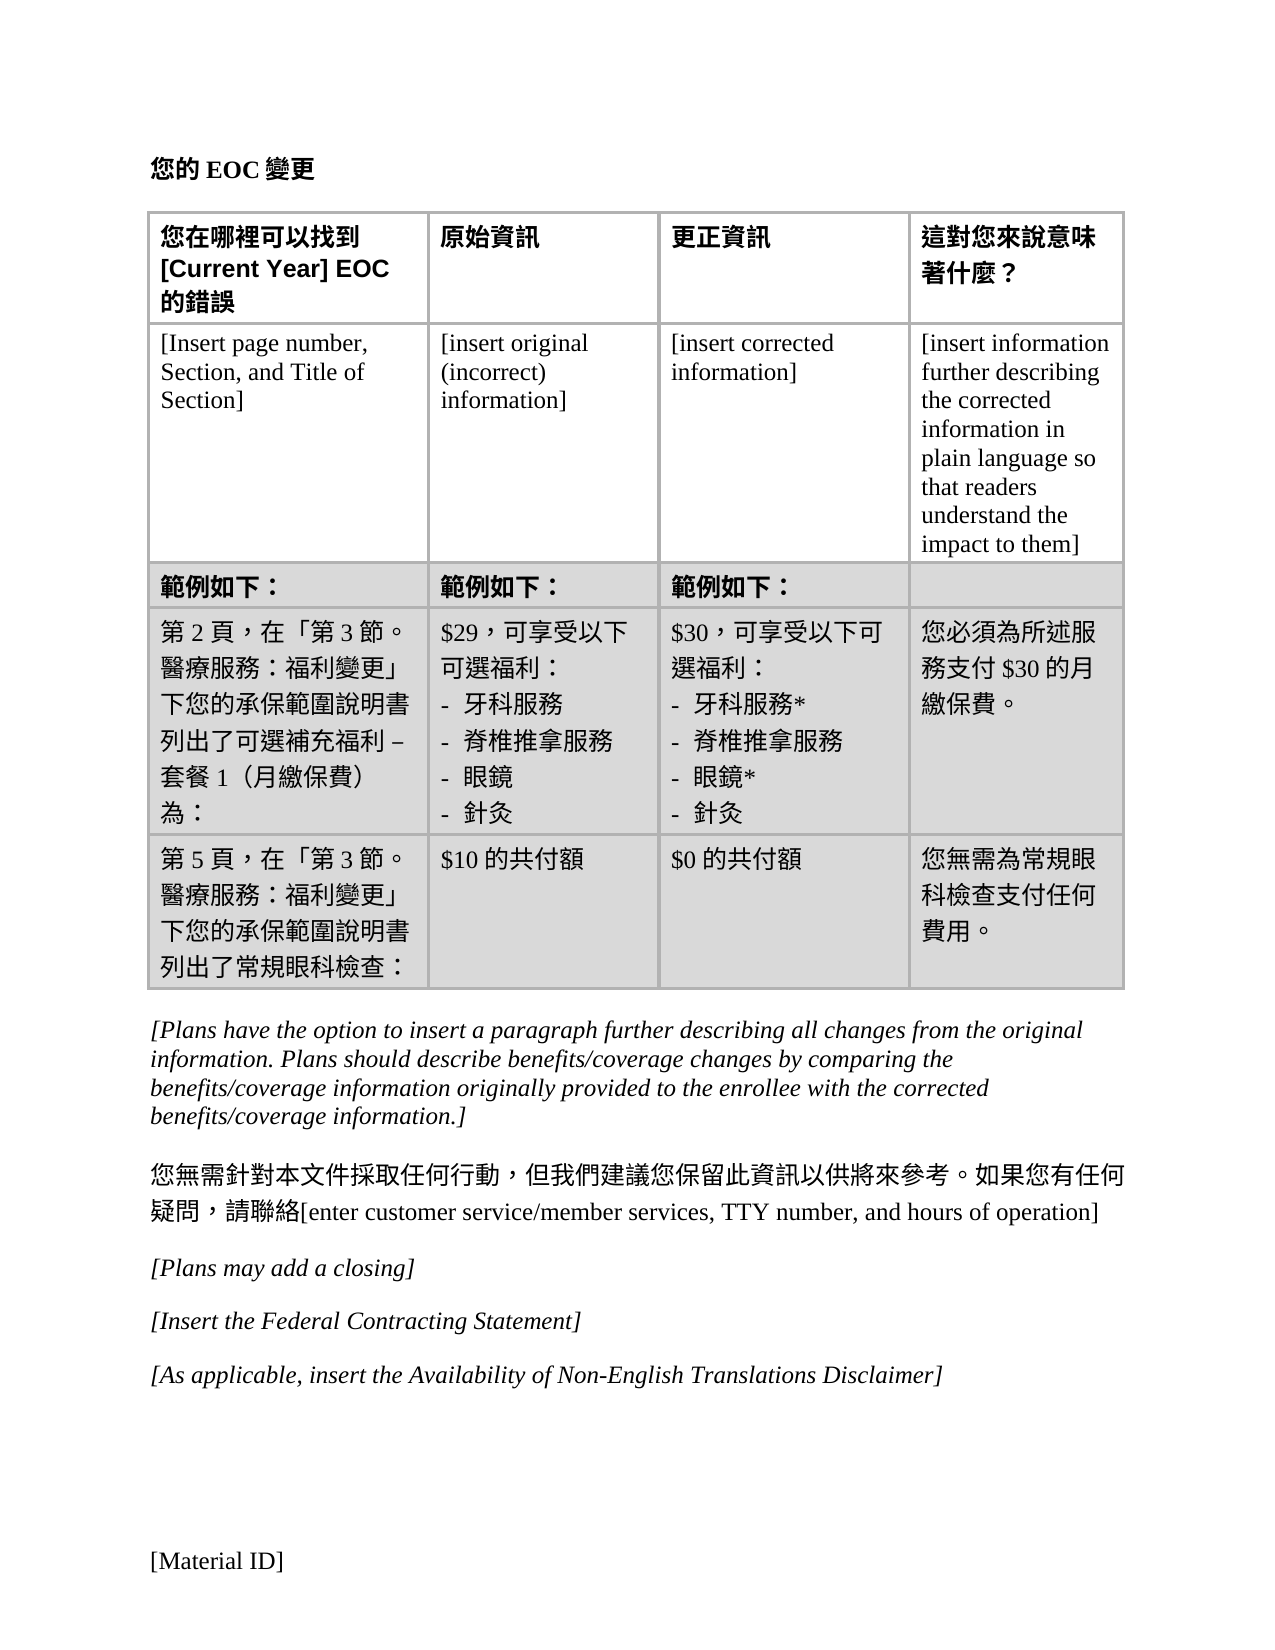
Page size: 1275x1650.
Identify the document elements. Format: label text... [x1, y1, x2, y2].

table_cell [Insert page number, Section, and Title of Section] [150, 325, 427, 561]
text [Insert the Federal Contracting Statement] [150, 1306, 1125, 1335]
table_cell [insert original (incorrect) information] [430, 325, 657, 561]
subtitle 您的 EOC變更 [150, 150, 1125, 186]
text 您無需針對本文件採取任何行動，但我們建議您保留此資訊以供將來參考。如果您有任何疑問，請聯絡[enter customer service/member services, TTY number, and hours of operation] [150, 1155, 1125, 1228]
table_cell 第 5 頁，在「第 3 節。醫療服務：福利變更」下您的承保範圍說明書列出了常規眼科檢查： [150, 836, 427, 987]
table_header 更正資訊 [661, 214, 908, 322]
table_cell 範例如下： [150, 564, 427, 606]
table_header 這對您來說意味著什麼？ [911, 214, 1122, 322]
text [Plans may add a closing] [150, 1253, 1125, 1281]
table_cell 範例如下： [430, 564, 657, 606]
table_cell [insert corrected information] [661, 325, 908, 561]
table_header 原始資訊 [430, 214, 657, 322]
table_cell [insert information further describing the corrected information in plain language so that readers understand the impact to them] [911, 325, 1122, 561]
table_cell 第 2 頁，在「第 3 節。醫療服務：福利變更」下您的承保範圍說明書列出了可選補充福利 – 套餐 1（月繳保費）為： [150, 609, 427, 833]
text [Plans have the option to insert a paragraph further describing all changes from the original information. Plans should describe benefits/coverage changes by comparing the benefits/coverage information originally provided to the enrollee with the corrected benefits/coverage information.] [150, 1015, 1125, 1130]
table_cell $0 的共付額 [661, 836, 908, 987]
table_cell [911, 564, 1122, 606]
table_header 您在哪裡可以找到 [Current Year] EOC 的錯誤 [150, 214, 427, 322]
table_cell 您無需為常規眼科檢查支付任何費用。 [911, 836, 1122, 987]
table_cell 您必須為所述服務支付 $30 的月繳保費。 [911, 609, 1122, 833]
table_cell 範例如下： [661, 564, 908, 606]
text [As applicable, insert the Availability of Non-English Translations Disclaimer] [150, 1360, 1125, 1389]
table_cell $30，可享受以下可選福利： 牙科服務* 脊椎推拿服務 眼鏡* 針灸 [661, 609, 908, 833]
table_cell $10 的共付額 [430, 836, 657, 987]
table_cell $29，可享受以下可選福利： 牙科服務 脊椎推拿服務 眼鏡 針灸 [430, 609, 657, 833]
